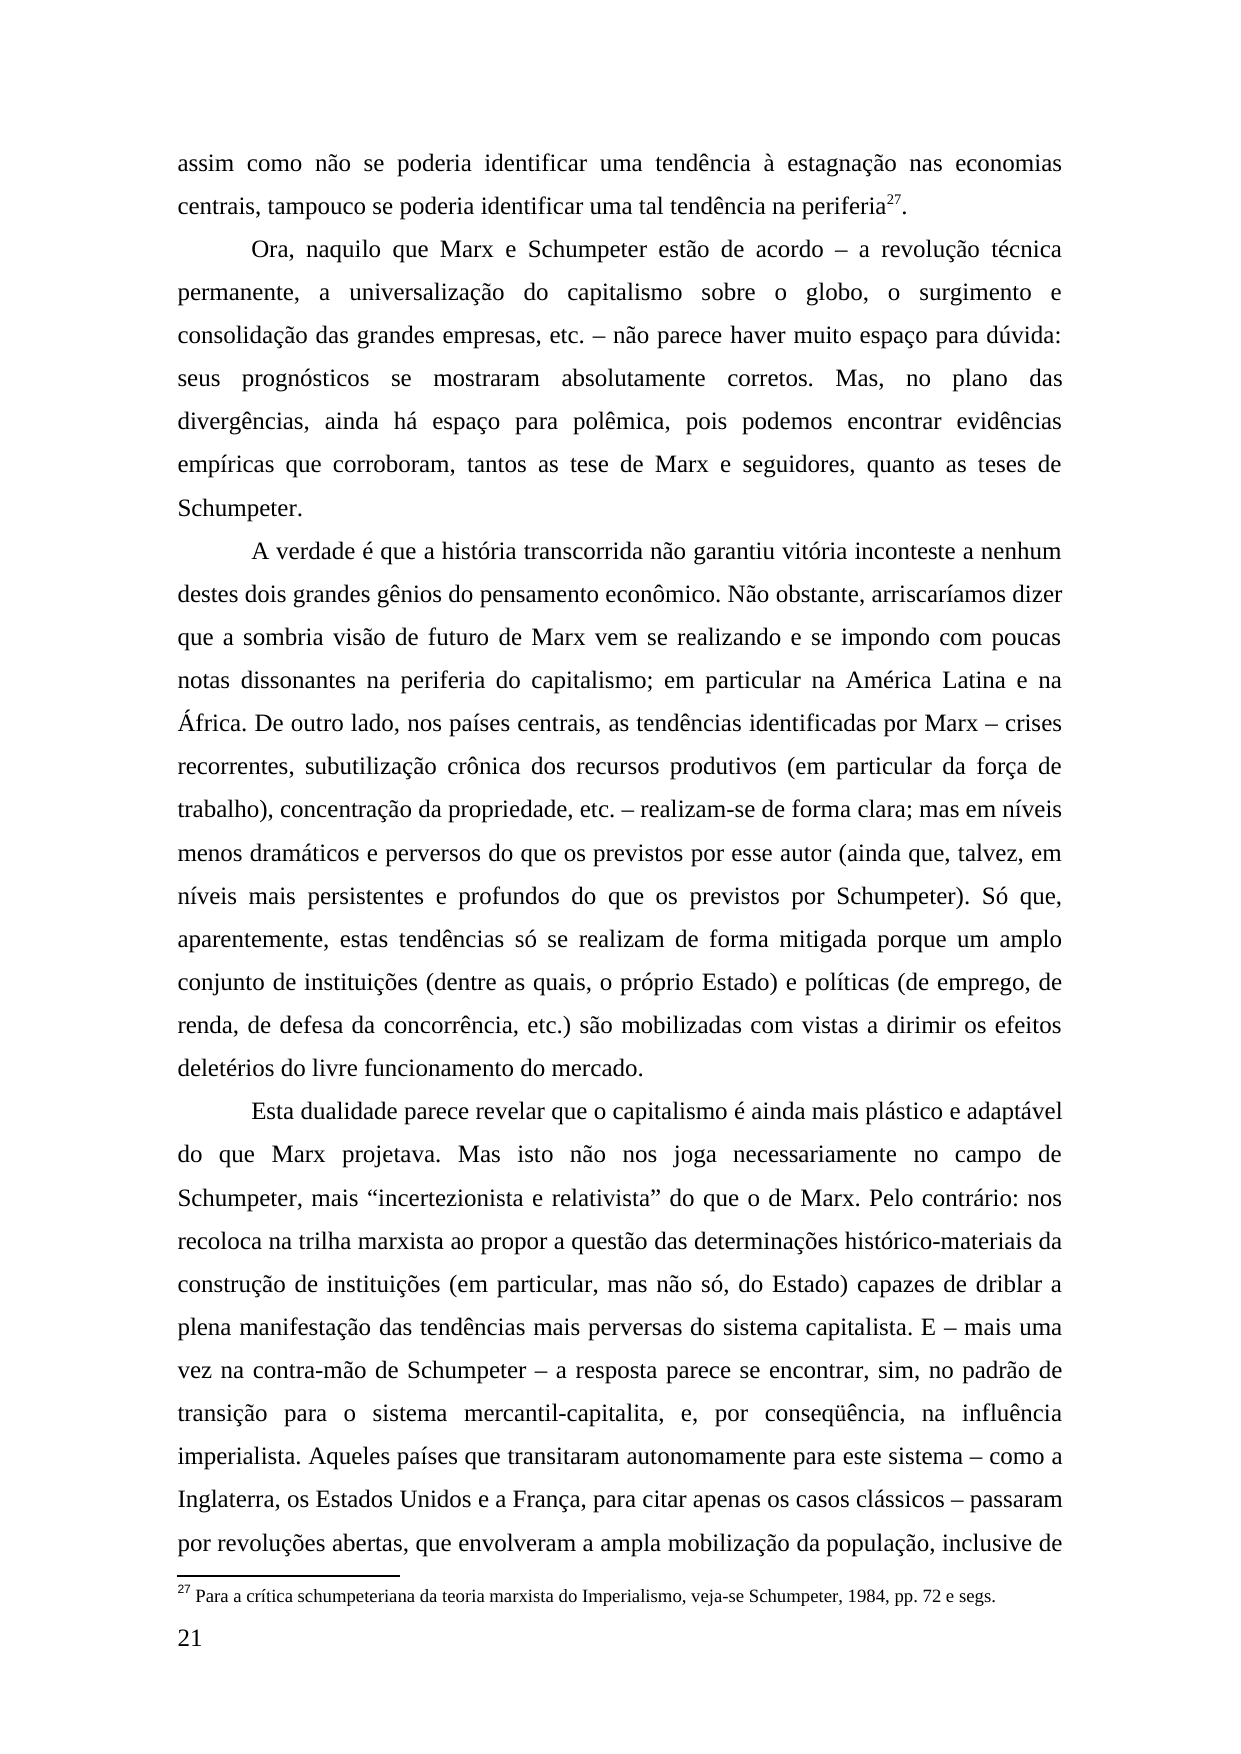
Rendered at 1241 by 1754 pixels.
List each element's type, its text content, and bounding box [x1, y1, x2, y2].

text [177, 148, 1063, 219]
text A verdade é que a história transcorrida não garantiu vitória inconteste a nenhum destes dois grandes gênios do pensamento econômico. Não obstante, arriscaríamos dizer que a sombria visão de futuro de Marx vem se realizando e se impondo com poucas notas dissonantes na periferia do capitalismo; em particular na América Latina e na África. De outro lado, nos países centrais, as tendências identificadas por Marx – crises recorrentes, subutilização crônica dos recursos produtivos (em particular da força de trabalho), concentração da propriedade, etc. – realizam-se de forma clara; mas em níveis menos dramáticos e perversos do que os previstos por esse autor (ainda que, talvez, em níveis mais persistentes e profundos do que os previstos por Schumpeter). Só que, aparentemente, estas tendências só se realizam de forma mitigada porque um amplo conjunto de instituições (dentre as quais, o próprio Estado) e políticas (de emprego, de renda, de defesa da concorrência, etc.) são mobilizadas com vistas a dirimir os efeitos deletérios do livre funcionamento do mercado. [177, 536, 1063, 1082]
text Ora, naquilo que Marx e Schumpeter estão de acordo – a revolução técnica permanente, a universalização do capitalismo sobre o globo, o surgimento e consolidação das grandes empresas, etc. – não parece haver muito espaço para dúvida: seus prognósticos se mostraram absolutamente corretos. Mas, no plano das divergências, ainda há espaço para polêmica, pois podemos encontrar evidências empíricas que corroboram, tantos as tese de Marx e seguidores, quanto as teses de Schumpeter. [177, 234, 1063, 521]
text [177, 1096, 1063, 1556]
